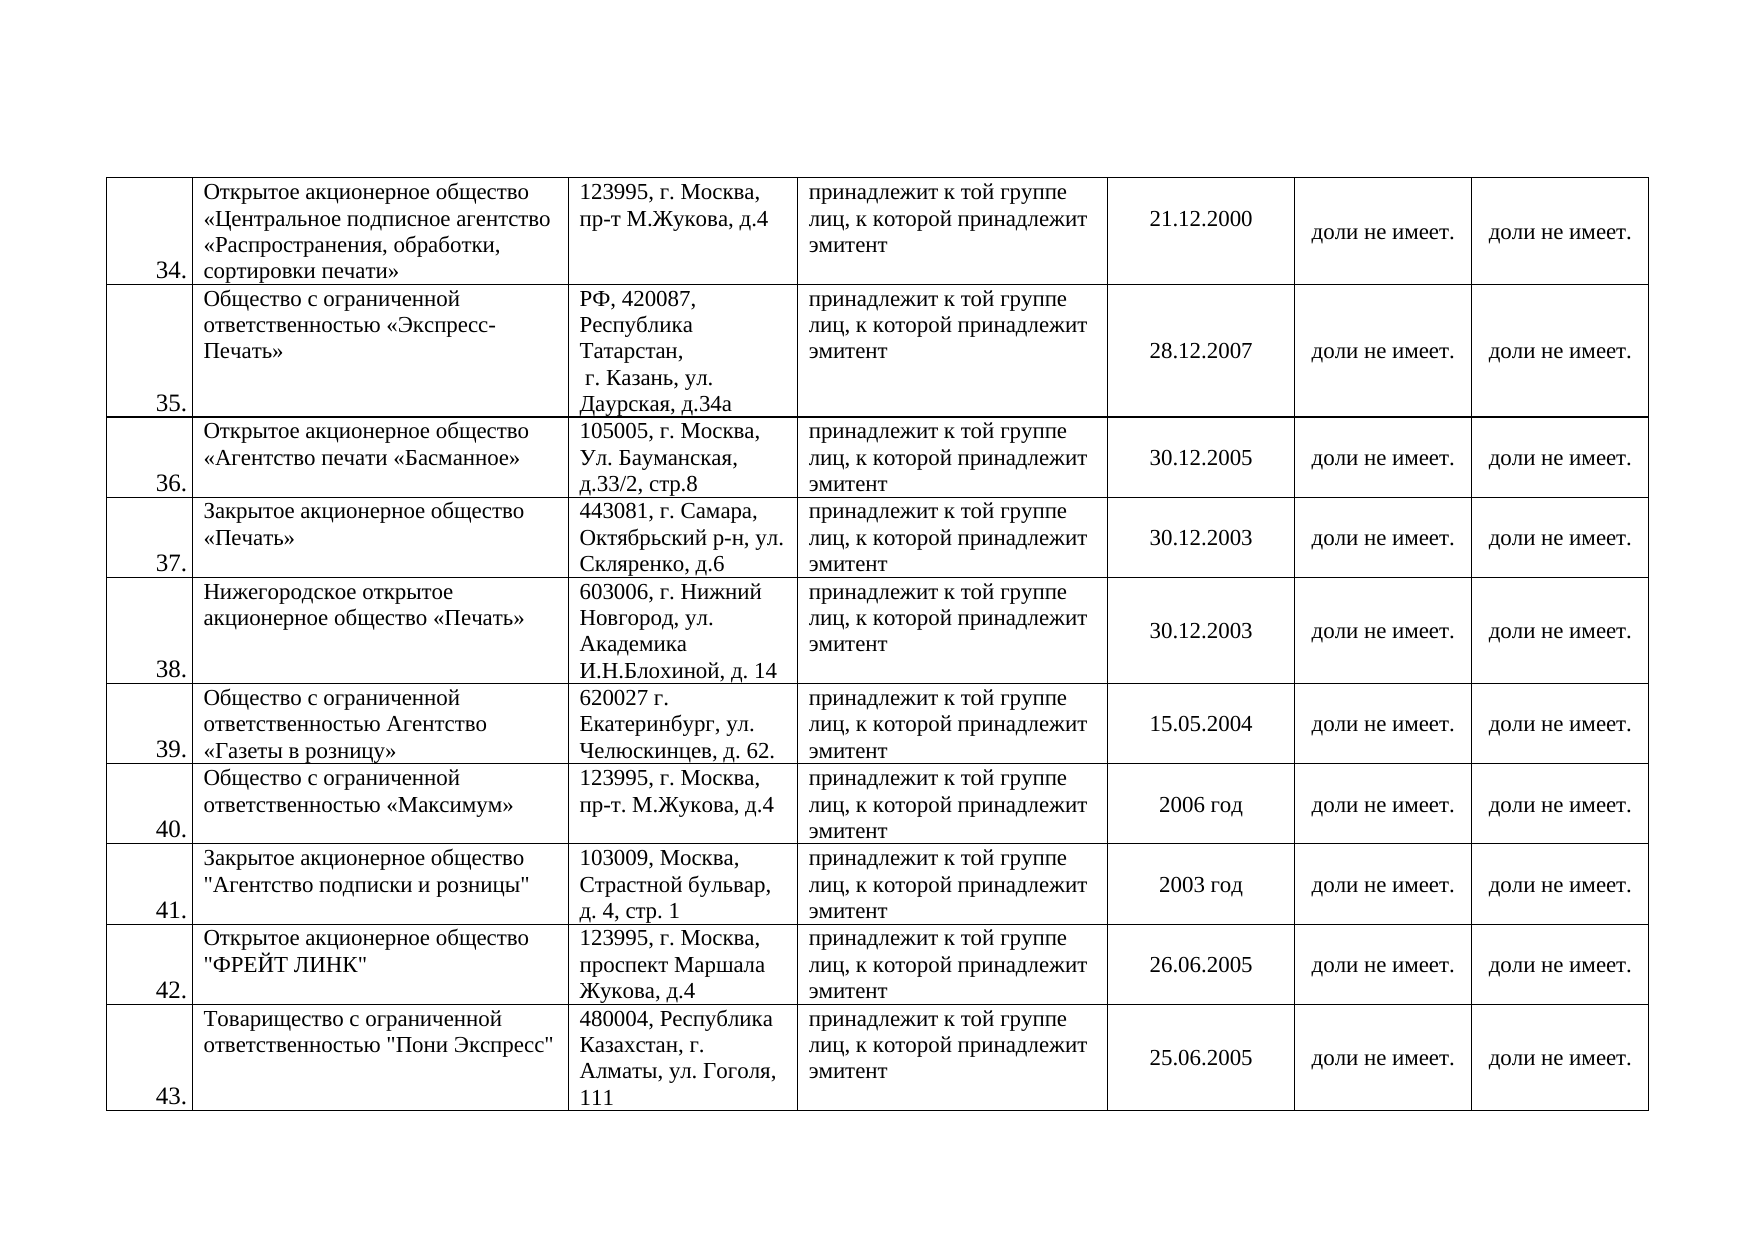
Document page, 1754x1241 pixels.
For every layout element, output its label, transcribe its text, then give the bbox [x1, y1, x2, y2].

table_cell доли не имеет. [1295, 684, 1471, 763]
table_cell доли не имеет. [1295, 1005, 1471, 1110]
table_cell принадлежит к той группе лиц, к которой принадлежит эмитент [798, 285, 1107, 416]
table_cell Закрытое акционерное общество "Агентство подписки и розницы" [193, 844, 568, 923]
table_cell доли не имеет. [1472, 498, 1648, 577]
table_cell доли не имеет. [1295, 764, 1471, 843]
table_cell 2003 год [1108, 844, 1294, 923]
table_cell . Екатеринбург, ул. Челюскинцев, д. 62. [569, 684, 797, 763]
table_cell доли не имеет. [1295, 178, 1471, 284]
table_cell Закрытое акционерное общество «Печать» [193, 498, 568, 577]
table_cell 25.06.2005 [1108, 1005, 1294, 1110]
table_cell [107, 844, 192, 923]
table_cell РФ, 420087, Республика Татарстан, г. Казань, ул. Даурская, д.34а [569, 285, 797, 416]
table_cell . Москва, пр-т М.Жукова, д.4 [569, 178, 797, 284]
table_cell . Москва, Ул. Бауманская, д.33/2, стр.8 [569, 418, 797, 497]
table_cell 480004, Республика Казахстан, г. Алматы, ул. Гоголя, 111 [569, 1005, 797, 1110]
table_cell принадлежит к той группе лиц, к которой принадлежит эмитент [798, 684, 1107, 763]
table_cell доли не имеет. [1295, 285, 1471, 416]
table_cell Товарищество с ограниченной ответственностью "Пони Экспресс" [193, 1005, 568, 1110]
table_cell 2006 год [1108, 764, 1294, 843]
table_cell доли не имеет. [1472, 178, 1648, 284]
table_cell Открытое акционерное общество «Центральное подписное агентство «Распространения, обработки, сортировки печати» [193, 178, 568, 284]
table_cell принадлежит к той группе лиц, к которой принадлежит эмитент [798, 844, 1107, 923]
table_cell 103009, Москва, Страстной бульвар, д. 4, стр. 1 [569, 844, 797, 923]
table_cell доли не имеет. [1295, 925, 1471, 1003]
table_cell . Нижний Новгород, ул. Академика И.Н.Блохиной, д. 14 [569, 578, 797, 683]
table_cell принадлежит к той группе лиц, к которой принадлежит эмитент [798, 418, 1107, 497]
table_cell [107, 1005, 192, 1110]
table_cell доли не имеет. [1472, 1005, 1648, 1110]
table_cell [107, 925, 192, 1003]
table_cell доли не имеет. [1295, 498, 1471, 577]
table_cell 15.05.2004 [1108, 684, 1294, 763]
table_cell доли не имеет. [1295, 418, 1471, 497]
table_cell доли не имеет. [1472, 764, 1648, 843]
table_cell принадлежит к той группе лиц, к которой принадлежит эмитент [798, 578, 1107, 683]
table_cell доли не имеет. [1472, 684, 1648, 763]
table_cell [107, 178, 192, 284]
table_cell доли не имеет. [1472, 578, 1648, 683]
table_cell 30.12.2003 [1108, 578, 1294, 683]
table_cell доли не имеет. [1472, 925, 1648, 1003]
table_cell Общество с ограниченной ответственностью Агентство «Газеты в розницу» [193, 684, 568, 763]
table_cell принадлежит к той группе лиц, к которой принадлежит эмитент [798, 925, 1107, 1003]
table_cell доли не имеет. [1472, 285, 1648, 416]
table_cell доли не имеет. [1472, 844, 1648, 923]
table_cell Общество с ограниченной ответственностью «Экспресс- Печать» [193, 285, 568, 416]
table_cell [107, 578, 192, 683]
table_cell . Самара, Октябрьский р-н, ул. Скляренко, д.6 [569, 498, 797, 577]
table_cell [107, 684, 192, 763]
table_cell 21.12.2000 [1108, 178, 1294, 284]
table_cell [798, 1005, 1107, 1110]
table_cell [107, 285, 192, 416]
table_cell Открытое акционерное общество "ФРЕЙТ ЛИНК" [193, 925, 568, 1003]
table_cell 26.06.2005 [1108, 925, 1294, 1003]
table_cell [107, 418, 192, 497]
table_cell . Москва, пр-т. М.Жукова, д.4 [569, 764, 797, 843]
table_cell Нижегородское открытое акционерное общество «Печать» [193, 578, 568, 683]
table_cell доли не имеет. [1295, 578, 1471, 683]
table_cell принадлежит к той группе лиц, к которой принадлежит эмитент [798, 498, 1107, 577]
table_cell принадлежит к той группе лиц, к которой принадлежит эмитент [798, 764, 1107, 843]
table_cell . Москва, проспект Маршала Жукова, д.4 [569, 925, 797, 1003]
table_cell 28.12.2007 [1108, 285, 1294, 416]
table_cell 30.12.2005 [1108, 418, 1294, 497]
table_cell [798, 178, 1107, 284]
table_cell [107, 764, 192, 843]
table_cell доли не имеет. [1472, 418, 1648, 497]
table_cell [107, 498, 192, 577]
table_cell Открытое акционерное общество «Агентство печати «Басманное» [193, 418, 568, 497]
table_cell 30.12.2003 [1108, 498, 1294, 577]
table_cell Общество с ограниченной ответственностью «Максимум» [193, 764, 568, 843]
table_cell доли не имеет. [1295, 844, 1471, 923]
